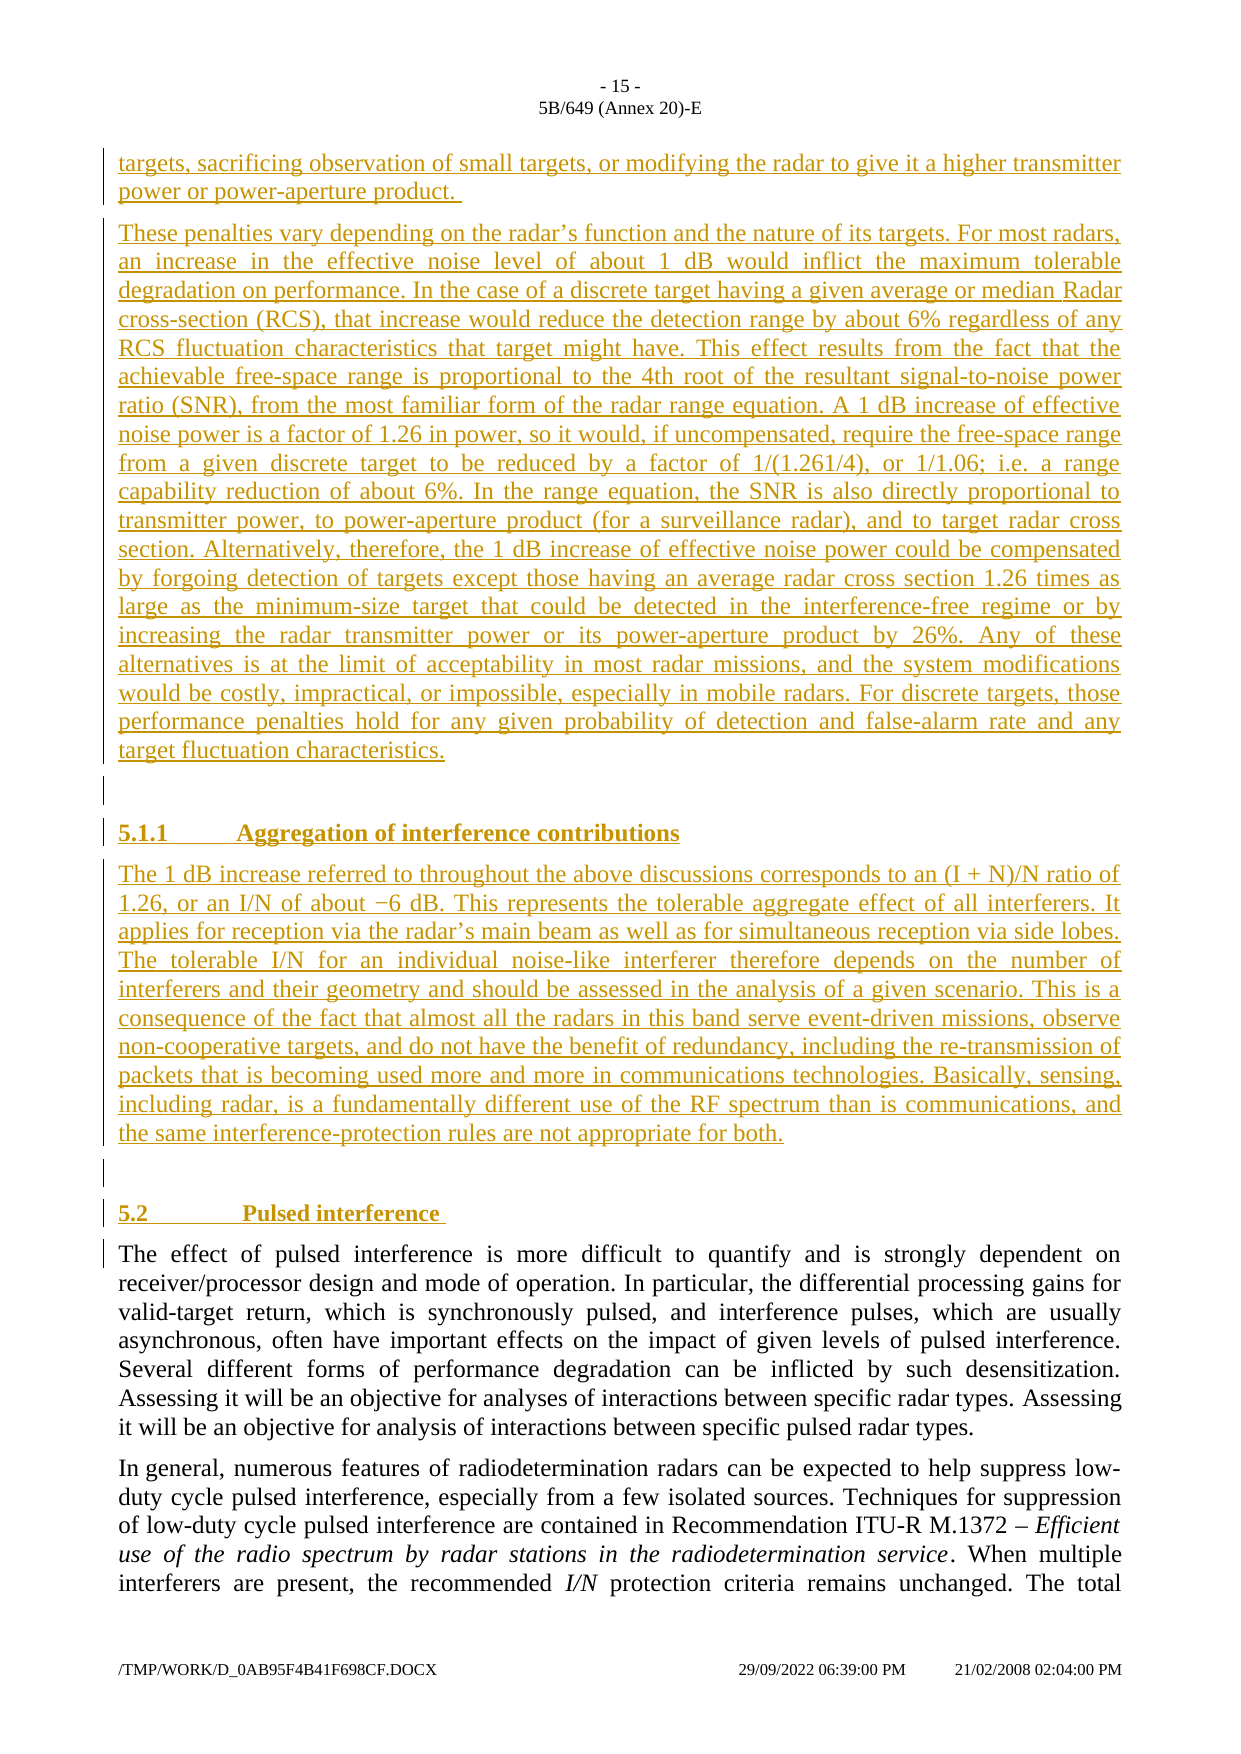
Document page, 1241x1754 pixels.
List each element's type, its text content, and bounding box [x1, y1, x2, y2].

text The effect of pulsed interference is more difficult to quantify and is strongly dependent on receiver/processor design and mode of operation. In particular, the differential processing gains for valid-target return, which is synchronously pulsed, and interference pulses, which are usually asynchronous, often have important effects on the impact of given levels of pulsed interference. Several different forms of performance degradation can be inflicted by such desensitization. Assessing it will be an objective for analyses of interactions between specific radar types. Assessing it will be an objective for analysis of interactions between specific pulsed radar types. [118, 1239, 1122, 1440]
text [118, 1453, 1122, 1597]
